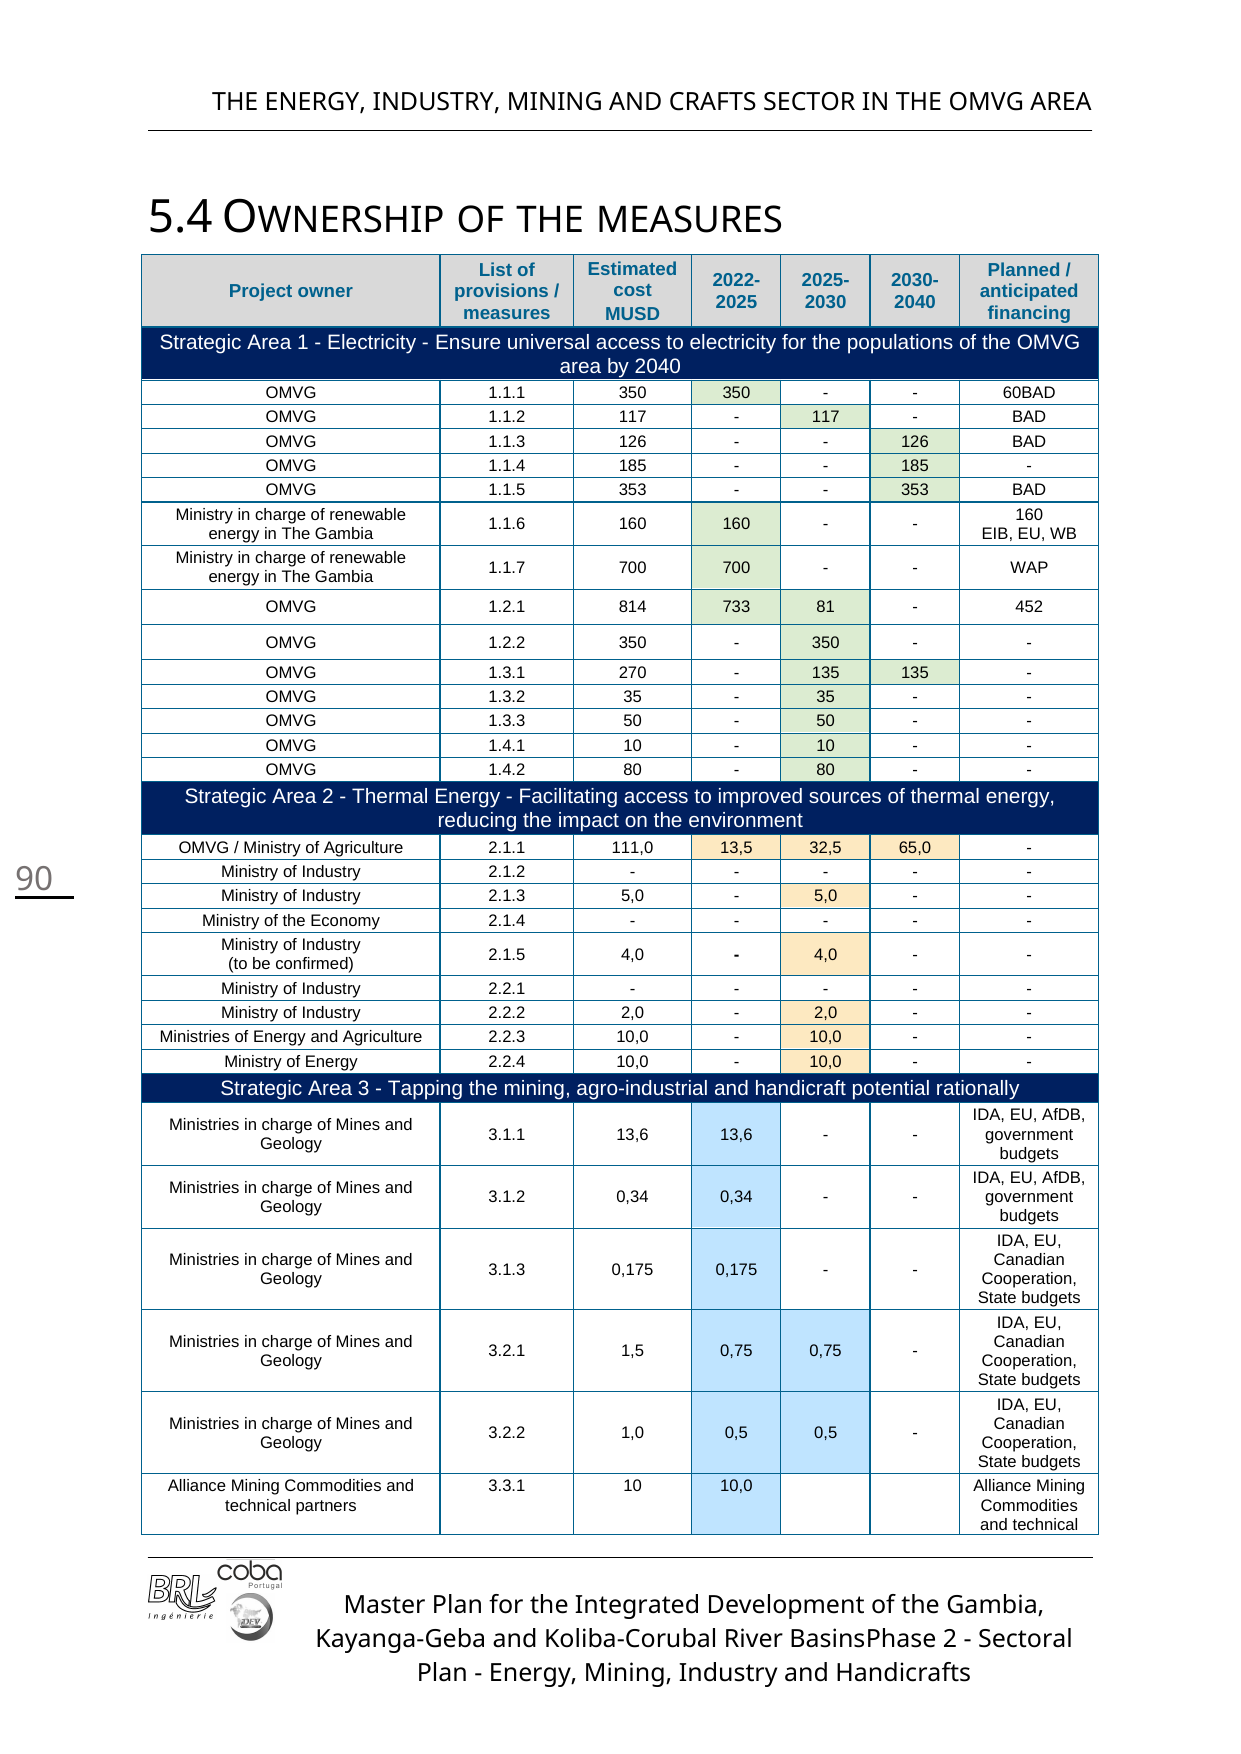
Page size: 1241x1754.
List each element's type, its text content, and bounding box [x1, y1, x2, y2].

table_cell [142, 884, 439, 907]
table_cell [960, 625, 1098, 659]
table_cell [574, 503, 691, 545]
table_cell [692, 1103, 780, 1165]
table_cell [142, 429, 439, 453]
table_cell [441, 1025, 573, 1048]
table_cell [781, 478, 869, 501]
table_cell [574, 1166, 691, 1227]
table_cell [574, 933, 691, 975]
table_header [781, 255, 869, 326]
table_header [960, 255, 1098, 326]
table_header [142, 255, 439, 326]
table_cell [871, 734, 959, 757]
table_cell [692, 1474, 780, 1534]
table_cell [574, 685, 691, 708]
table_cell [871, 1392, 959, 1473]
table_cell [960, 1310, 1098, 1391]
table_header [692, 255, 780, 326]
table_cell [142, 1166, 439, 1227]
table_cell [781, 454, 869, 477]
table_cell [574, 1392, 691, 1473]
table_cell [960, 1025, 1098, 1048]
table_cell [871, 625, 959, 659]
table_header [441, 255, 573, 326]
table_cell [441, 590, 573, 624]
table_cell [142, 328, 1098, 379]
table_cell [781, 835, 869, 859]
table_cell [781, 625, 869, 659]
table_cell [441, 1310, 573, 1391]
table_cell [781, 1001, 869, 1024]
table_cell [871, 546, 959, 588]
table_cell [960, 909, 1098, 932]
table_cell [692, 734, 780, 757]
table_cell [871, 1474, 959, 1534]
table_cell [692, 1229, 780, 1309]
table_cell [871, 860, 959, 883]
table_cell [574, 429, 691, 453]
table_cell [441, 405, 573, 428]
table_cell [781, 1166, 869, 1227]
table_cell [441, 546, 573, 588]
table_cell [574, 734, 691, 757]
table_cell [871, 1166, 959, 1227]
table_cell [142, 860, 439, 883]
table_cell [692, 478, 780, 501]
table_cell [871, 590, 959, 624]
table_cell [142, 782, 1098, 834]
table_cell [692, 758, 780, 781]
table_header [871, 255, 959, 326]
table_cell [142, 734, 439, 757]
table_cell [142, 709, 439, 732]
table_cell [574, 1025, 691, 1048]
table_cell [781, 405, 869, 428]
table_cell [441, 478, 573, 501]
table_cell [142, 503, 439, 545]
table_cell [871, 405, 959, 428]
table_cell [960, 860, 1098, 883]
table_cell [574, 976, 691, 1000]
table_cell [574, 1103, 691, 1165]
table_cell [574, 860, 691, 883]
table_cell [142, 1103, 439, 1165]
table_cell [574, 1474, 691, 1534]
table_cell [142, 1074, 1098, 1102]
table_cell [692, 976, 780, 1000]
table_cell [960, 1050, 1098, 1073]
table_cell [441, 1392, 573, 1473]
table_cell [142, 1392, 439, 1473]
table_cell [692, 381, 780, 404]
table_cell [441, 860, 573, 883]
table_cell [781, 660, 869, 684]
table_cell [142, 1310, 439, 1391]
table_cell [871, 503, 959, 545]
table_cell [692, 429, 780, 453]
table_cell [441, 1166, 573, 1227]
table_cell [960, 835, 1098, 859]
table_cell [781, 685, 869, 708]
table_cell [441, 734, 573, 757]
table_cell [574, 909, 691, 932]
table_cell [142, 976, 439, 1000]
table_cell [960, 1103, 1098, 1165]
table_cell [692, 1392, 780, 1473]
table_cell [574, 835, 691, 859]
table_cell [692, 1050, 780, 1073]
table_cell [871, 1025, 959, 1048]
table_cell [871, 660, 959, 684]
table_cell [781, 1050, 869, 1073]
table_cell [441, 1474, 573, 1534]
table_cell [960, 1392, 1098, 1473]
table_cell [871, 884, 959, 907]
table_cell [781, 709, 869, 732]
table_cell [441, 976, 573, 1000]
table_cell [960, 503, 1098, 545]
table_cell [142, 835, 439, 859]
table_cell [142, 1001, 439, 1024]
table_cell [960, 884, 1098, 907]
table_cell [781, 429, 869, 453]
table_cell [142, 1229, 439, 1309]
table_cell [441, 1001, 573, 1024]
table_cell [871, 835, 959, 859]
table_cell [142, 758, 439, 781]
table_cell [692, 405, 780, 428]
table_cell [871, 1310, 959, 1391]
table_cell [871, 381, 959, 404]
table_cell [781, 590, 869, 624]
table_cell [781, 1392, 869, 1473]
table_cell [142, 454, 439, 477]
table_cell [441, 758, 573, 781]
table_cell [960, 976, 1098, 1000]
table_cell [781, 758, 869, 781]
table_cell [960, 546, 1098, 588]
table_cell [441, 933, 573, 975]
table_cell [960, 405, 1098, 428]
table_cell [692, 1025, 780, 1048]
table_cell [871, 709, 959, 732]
subtitle Ownership of the measures [148, 194, 1092, 242]
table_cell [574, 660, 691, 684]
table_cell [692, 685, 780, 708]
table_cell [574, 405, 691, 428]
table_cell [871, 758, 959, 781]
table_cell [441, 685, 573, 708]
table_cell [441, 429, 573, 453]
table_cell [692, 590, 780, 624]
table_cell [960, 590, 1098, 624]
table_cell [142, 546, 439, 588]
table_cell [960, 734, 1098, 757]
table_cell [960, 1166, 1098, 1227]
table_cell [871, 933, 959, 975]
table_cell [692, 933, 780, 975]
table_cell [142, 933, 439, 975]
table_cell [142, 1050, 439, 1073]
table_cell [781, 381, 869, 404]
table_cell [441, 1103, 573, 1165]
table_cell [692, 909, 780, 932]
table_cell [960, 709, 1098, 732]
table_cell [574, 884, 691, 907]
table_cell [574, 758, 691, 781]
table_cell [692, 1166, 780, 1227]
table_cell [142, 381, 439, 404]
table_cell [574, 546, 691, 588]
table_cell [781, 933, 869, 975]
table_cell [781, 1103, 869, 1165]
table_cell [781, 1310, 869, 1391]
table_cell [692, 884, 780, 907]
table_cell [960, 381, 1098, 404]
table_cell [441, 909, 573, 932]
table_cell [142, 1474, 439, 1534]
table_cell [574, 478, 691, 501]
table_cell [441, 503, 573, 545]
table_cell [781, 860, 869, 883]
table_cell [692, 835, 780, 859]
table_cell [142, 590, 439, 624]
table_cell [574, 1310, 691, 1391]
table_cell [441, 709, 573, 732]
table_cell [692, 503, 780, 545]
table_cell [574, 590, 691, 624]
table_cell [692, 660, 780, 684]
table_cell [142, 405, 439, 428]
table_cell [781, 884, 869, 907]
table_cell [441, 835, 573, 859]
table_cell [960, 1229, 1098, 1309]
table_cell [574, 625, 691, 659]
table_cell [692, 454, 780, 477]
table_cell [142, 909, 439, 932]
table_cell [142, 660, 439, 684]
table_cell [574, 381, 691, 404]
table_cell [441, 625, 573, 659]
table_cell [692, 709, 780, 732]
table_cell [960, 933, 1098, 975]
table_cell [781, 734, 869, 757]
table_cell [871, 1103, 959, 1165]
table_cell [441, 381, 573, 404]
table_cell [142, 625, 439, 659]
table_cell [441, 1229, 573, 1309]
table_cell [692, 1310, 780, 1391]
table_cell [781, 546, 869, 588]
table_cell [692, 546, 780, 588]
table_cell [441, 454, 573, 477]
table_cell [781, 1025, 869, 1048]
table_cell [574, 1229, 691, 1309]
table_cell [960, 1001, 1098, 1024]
picture [147, 1559, 282, 1620]
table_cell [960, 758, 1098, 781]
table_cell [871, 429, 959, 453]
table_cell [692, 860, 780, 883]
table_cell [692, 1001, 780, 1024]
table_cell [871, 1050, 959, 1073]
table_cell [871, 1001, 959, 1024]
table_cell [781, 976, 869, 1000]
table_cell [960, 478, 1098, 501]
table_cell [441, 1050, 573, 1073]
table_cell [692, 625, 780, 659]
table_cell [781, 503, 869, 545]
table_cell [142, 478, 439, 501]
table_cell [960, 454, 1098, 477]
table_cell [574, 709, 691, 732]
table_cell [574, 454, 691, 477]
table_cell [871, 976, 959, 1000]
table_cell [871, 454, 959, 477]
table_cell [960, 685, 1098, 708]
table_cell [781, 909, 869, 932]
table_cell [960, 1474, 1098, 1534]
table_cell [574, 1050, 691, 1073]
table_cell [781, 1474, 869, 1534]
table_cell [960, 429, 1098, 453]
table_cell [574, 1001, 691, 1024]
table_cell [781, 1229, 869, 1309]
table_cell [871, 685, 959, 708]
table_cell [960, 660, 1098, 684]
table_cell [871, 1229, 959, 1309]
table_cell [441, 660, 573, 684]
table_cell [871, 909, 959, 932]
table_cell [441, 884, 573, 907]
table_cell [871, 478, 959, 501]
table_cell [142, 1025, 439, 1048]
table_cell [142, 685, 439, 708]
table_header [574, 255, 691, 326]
